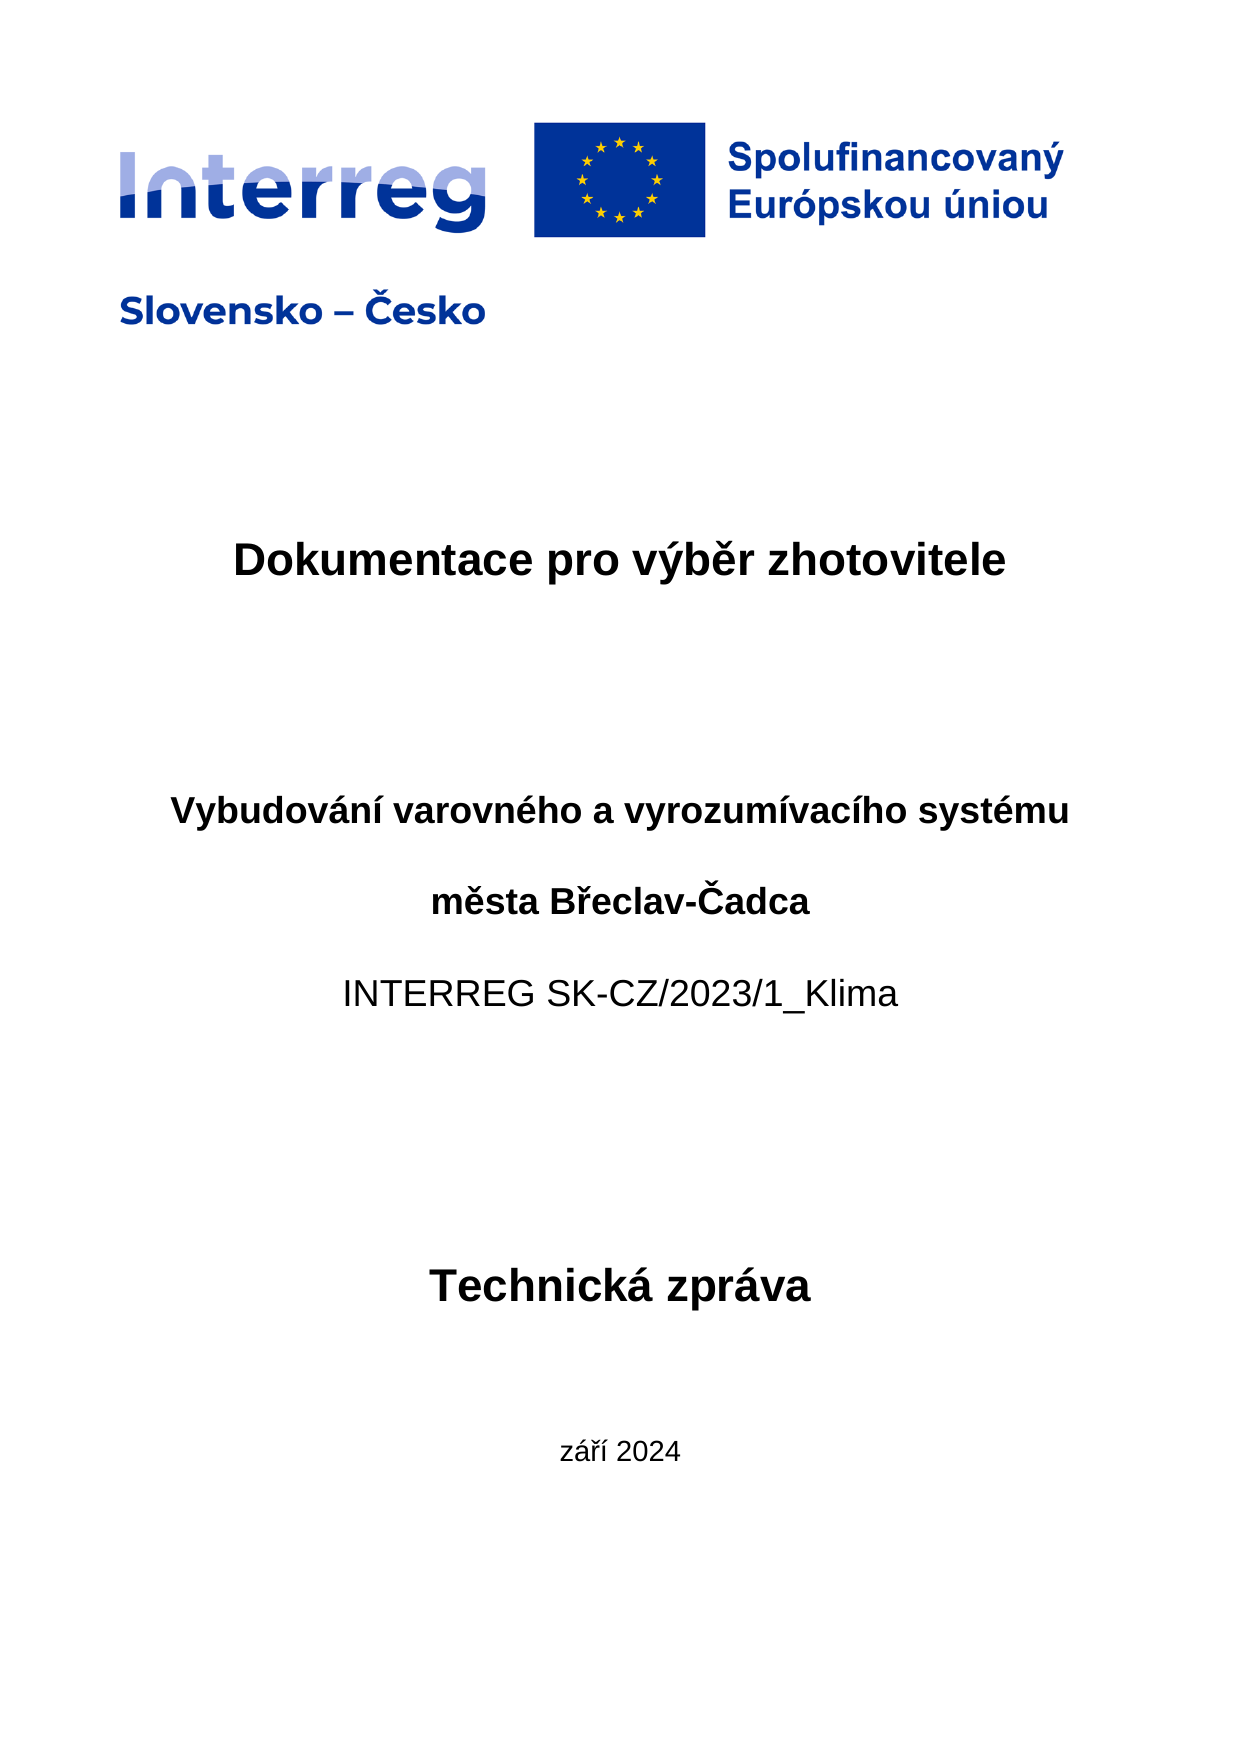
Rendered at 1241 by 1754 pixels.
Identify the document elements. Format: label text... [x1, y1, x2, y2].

text Vybudování varovného a vyrozumívacího systému [118, 773, 1122, 836]
text září 2024 [118, 1434, 1122, 1468]
text města Břeclav-Čadca [118, 865, 1122, 927]
text INTERREG SK-CZ/2023/1_Klima [118, 956, 1122, 1019]
picture [118, 118, 1064, 325]
text Technická zpráva [118, 1251, 1122, 1313]
text Dokumentace pro výběr zhotovitele [118, 533, 1122, 585]
